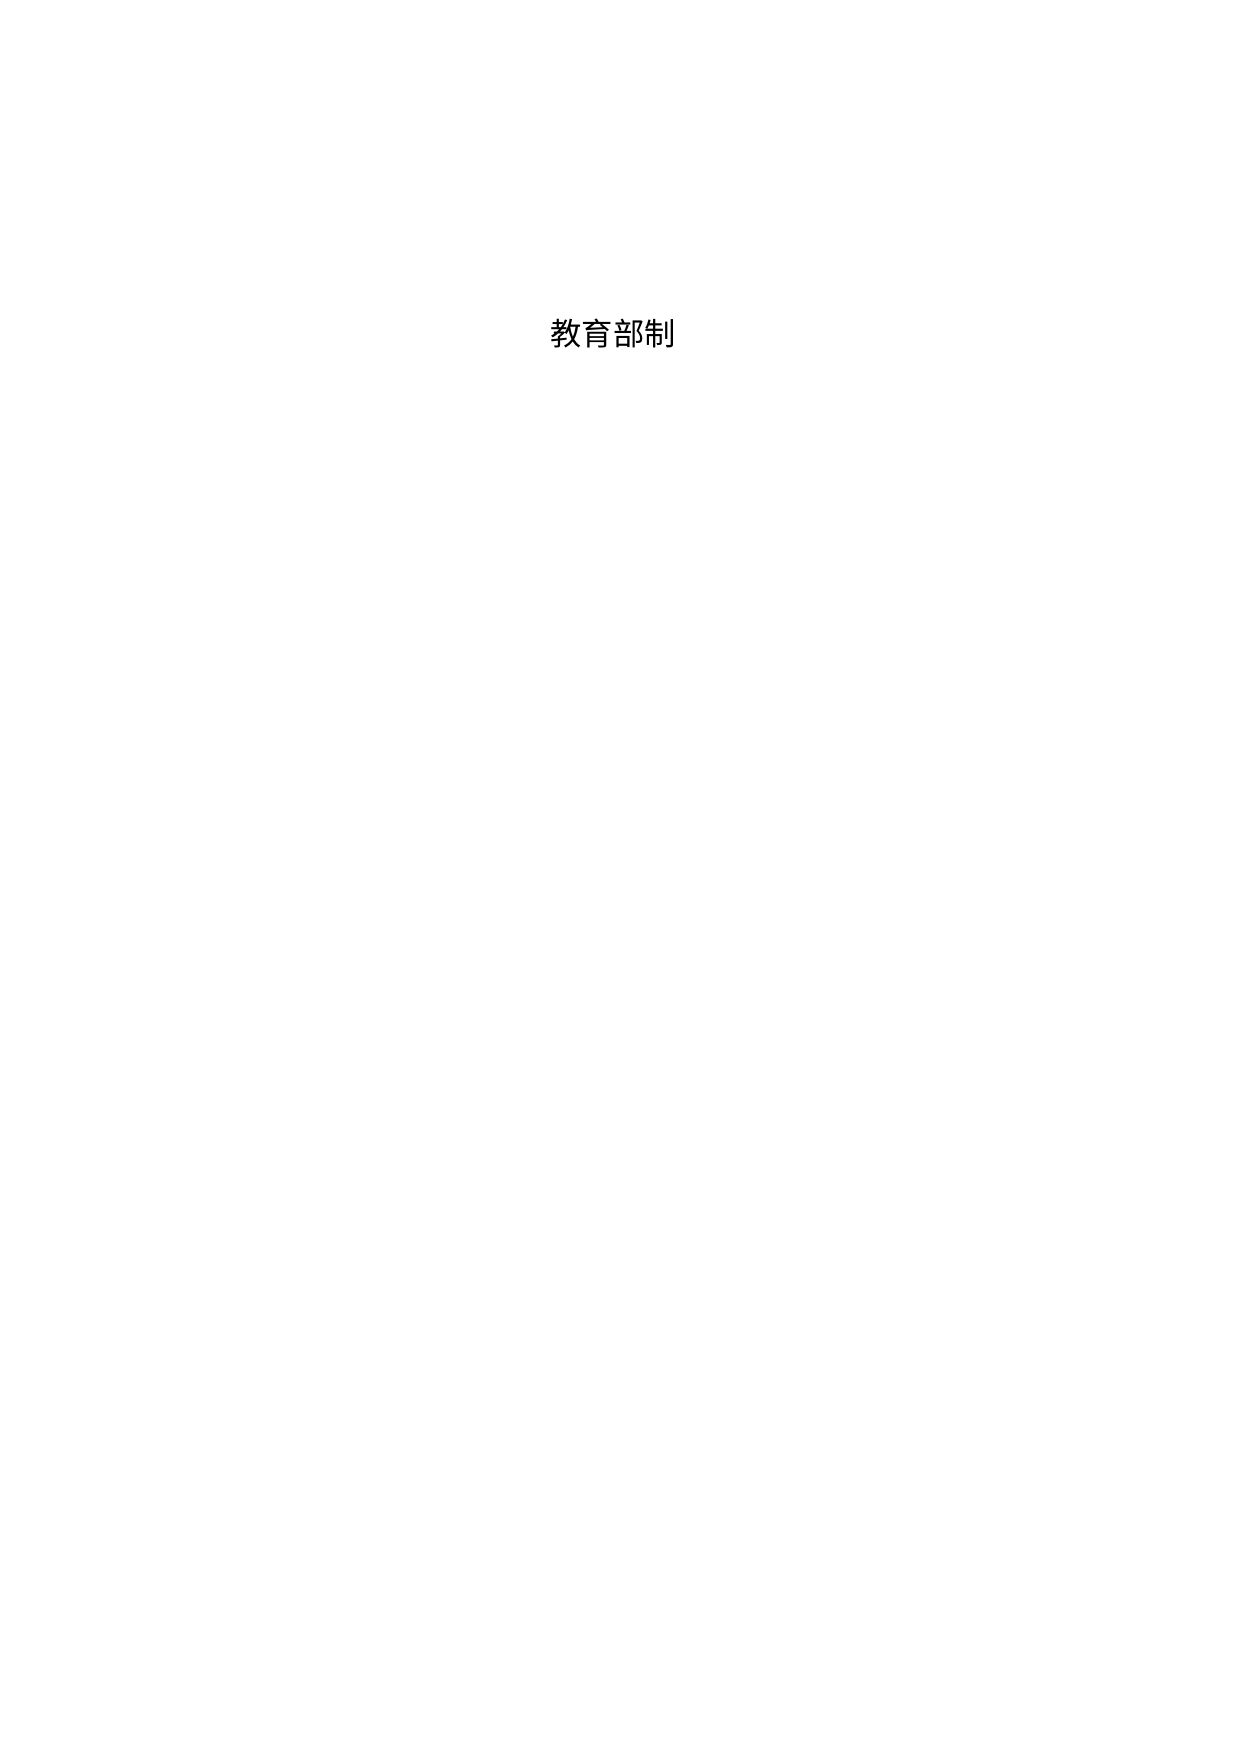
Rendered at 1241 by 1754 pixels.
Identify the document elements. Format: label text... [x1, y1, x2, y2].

text 教育部制 [260, 309, 965, 354]
